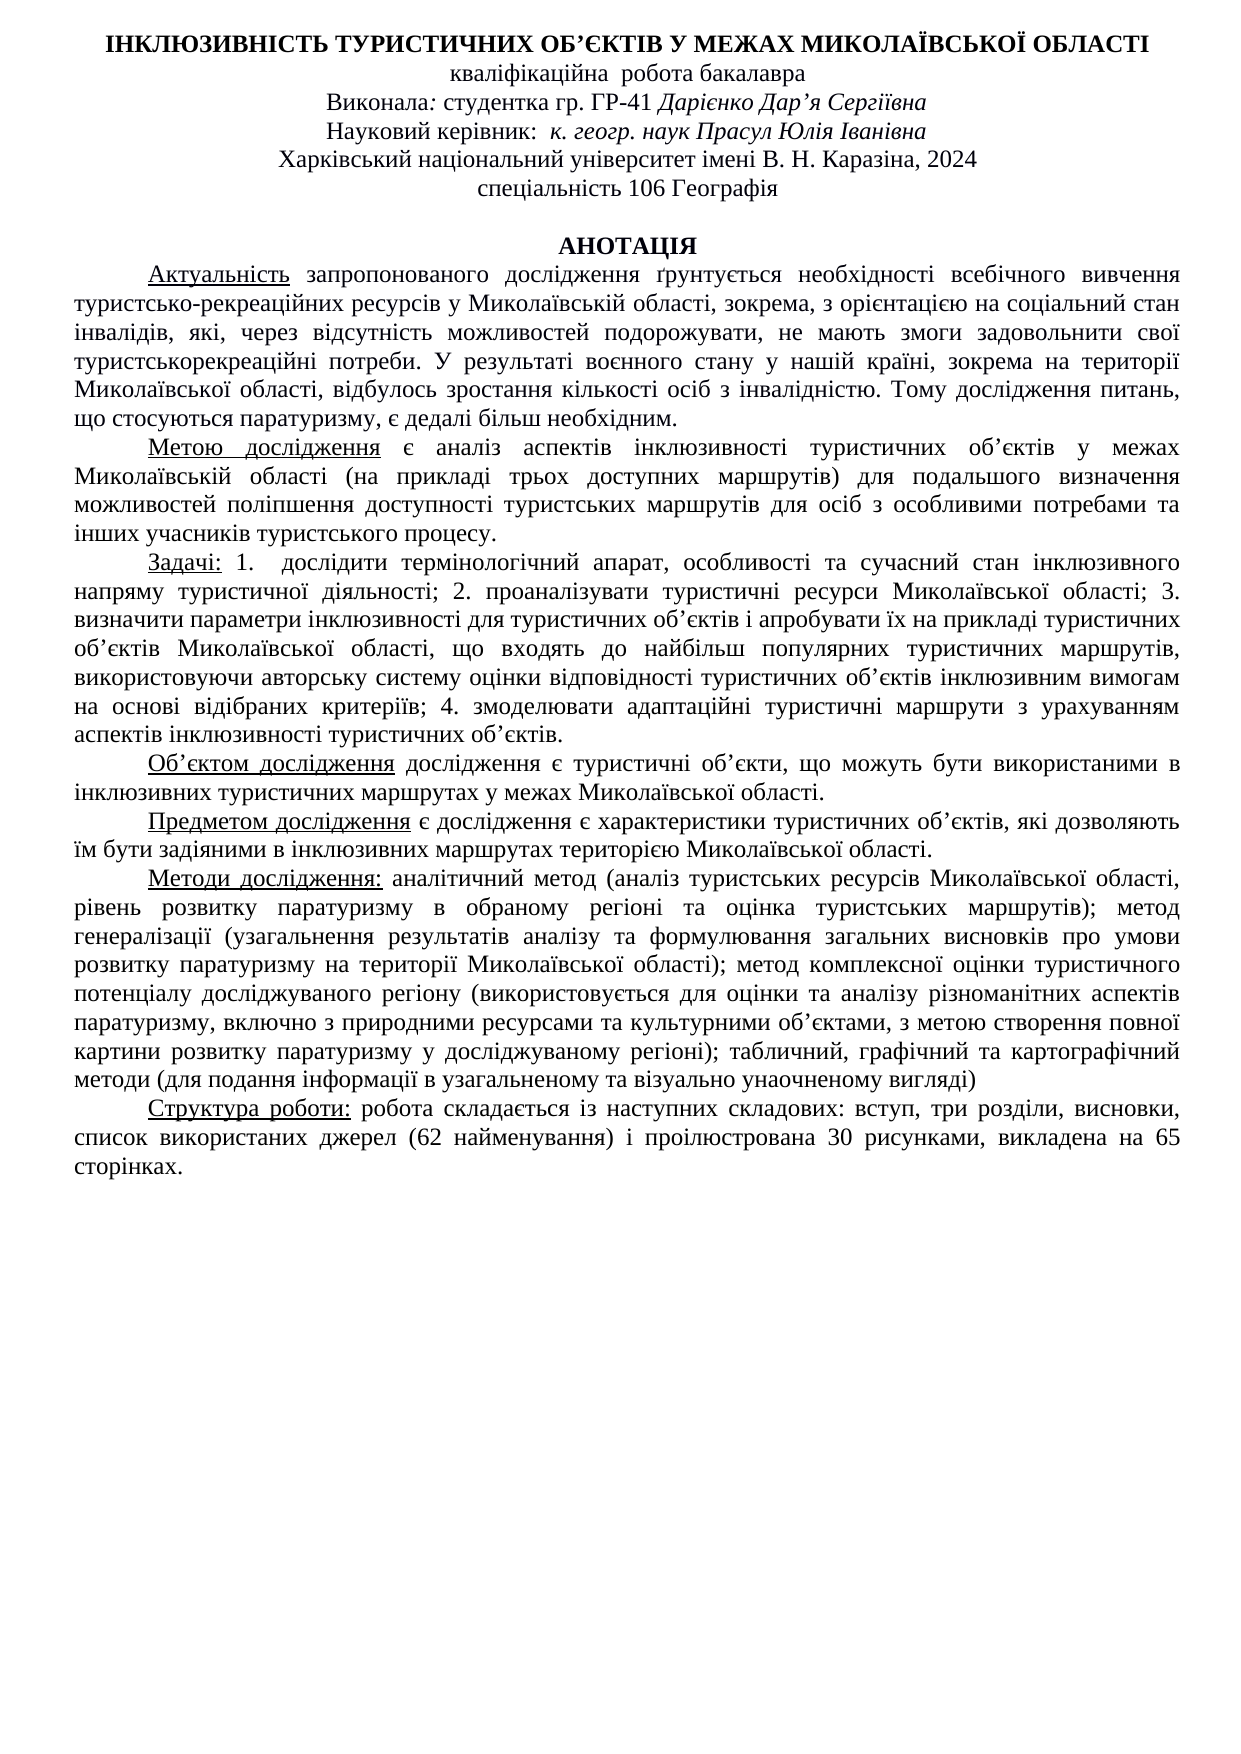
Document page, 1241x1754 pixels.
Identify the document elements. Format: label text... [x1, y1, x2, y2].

text Науковий керівник: к. геогр. наук Прасул Юлія Іванівна [74, 116, 1181, 144]
text Метою дослідження є аналіз аспектів інклюзивності туристичних об’єктів у межах Миколаївській області (на прикладі трьох доступних маршрутів) для подальшого визначення можливостей поліпшення доступності туристських маршрутів для осіб з особливими потребами та інших учасників туристського процесу. [74, 432, 1181, 547]
text Методи дослідження: аналітичний метод (аналіз туристських ресурсів Миколаївської області, рівень розвитку паратуризму в обраному регіоні та оцінка туристських маршрутів); метод генералізації (узагальнення результатів аналізу та формулювання загальних висновків про умови розвитку паратуризму на території Миколаївської області); метод комплексної оцінки туристичного потенціалу досліджуваного регіону (використовується для оцінки та аналізу різноманітних аспектів паратуризму, включно з природними ресурсами та культурними об’єктами, з метою створення повної картини розвитку паратуризму у досліджуваному регіоні); табличний, графічний та картографічний методи (для подання інформації в узагальненому та візуально унаочненому вигляді) [74, 863, 1181, 1093]
text спеціальність 106 Географія [74, 173, 1181, 202]
text Предметом дослідження є дослідження є характеристики туристичних об’єктів, які дозволяють їм бути задіяними в інклюзивних маршрутах територією Миколаївської області. [74, 806, 1181, 863]
text Об’єктом дослідження дослідження є туристичні об’єкти, що можуть бути використаними в інклюзивних туристичних маршрутах у межах Миколаївської області. [74, 748, 1181, 806]
text ІНКЛЮЗИВНІСТЬ ТУРИСТИЧНИХ ОБ’ЄКТІВ У МЕЖАХ МИКОЛАЇВСЬКОЇ ОБЛАСТІ [74, 29, 1181, 58]
text Виконала: студентка гр. ГР-41 Дарієнко Дар’я Сергіївна [74, 87, 1181, 116]
text кваліфікаційна робота бакалавра [74, 58, 1181, 87]
text Харківський національний університет імені В. Н. Каразіна, 2024 [74, 144, 1181, 173]
text АНОТАЦІЯ [74, 231, 1181, 259]
text Актуальність запропонованого дослідження ґрунтується необхідності всебічного вивчення туристсько-рекреаційних ресурсів у Миколаївській області, зокрема, з орієнтацією на соціальний стан інвалідів, які, через відсутність можливостей подорожувати, не мають змоги задовольнити свої туристськорекреаційні потреби. У результаті воєнного стану у нашій країні, зокрема на території Миколаївської області, відбулось зростання кількості осіб з інвалідністю. Тому дослідження питань, що стосуються паратуризму, є дедалі більш необхідним. [74, 259, 1181, 432]
text Структура роботи: робота складається із наступних складових: вступ, три розділи, висновки, список використаних джерел (62 найменування) і проілюстрована 30 рисунками, викладена на 65 сторінках. [74, 1093, 1181, 1179]
text Задачі: 1. дослідити термінологічний апарат, особливості та сучасний стан інклюзивного напряму туристичної діяльності; 2. проаналізувати туристичні ресурси Миколаївської області; 3. визначити параметри інклюзивності для туристичних об’єктів і апробувати їх на прикладі туристичних об’єктів Миколаївської області, що входять до найбільш популярних туристичних маршрутів, використовуючи авторську систему оцінки відповідності туристичних об’єктів інклюзивним вимогам на основі відібраних критеріїв; 4. змоделювати адаптаційні туристичні маршрути з урахуванням аспектів інклюзивності туристичних об’єктів. [74, 547, 1181, 748]
